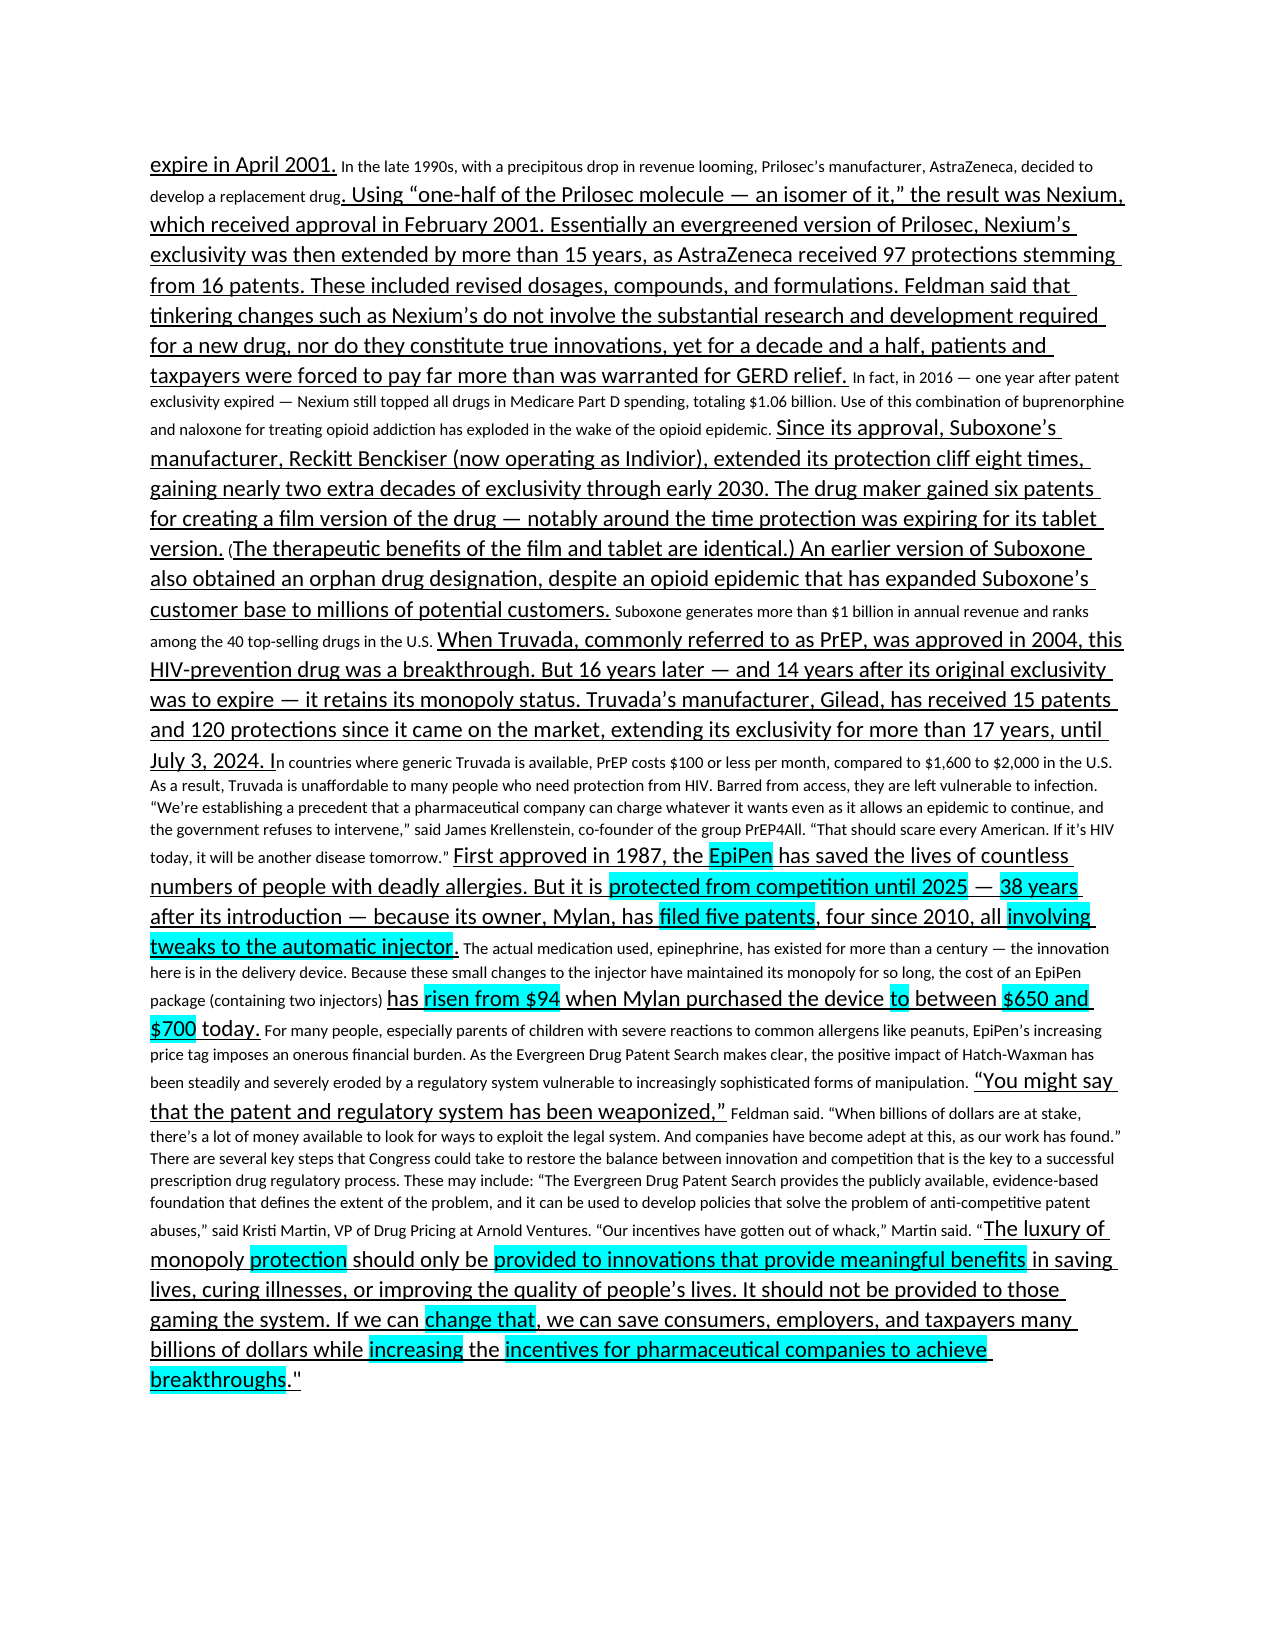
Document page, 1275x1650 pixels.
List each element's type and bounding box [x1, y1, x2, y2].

text [150, 150, 1125, 1394]
